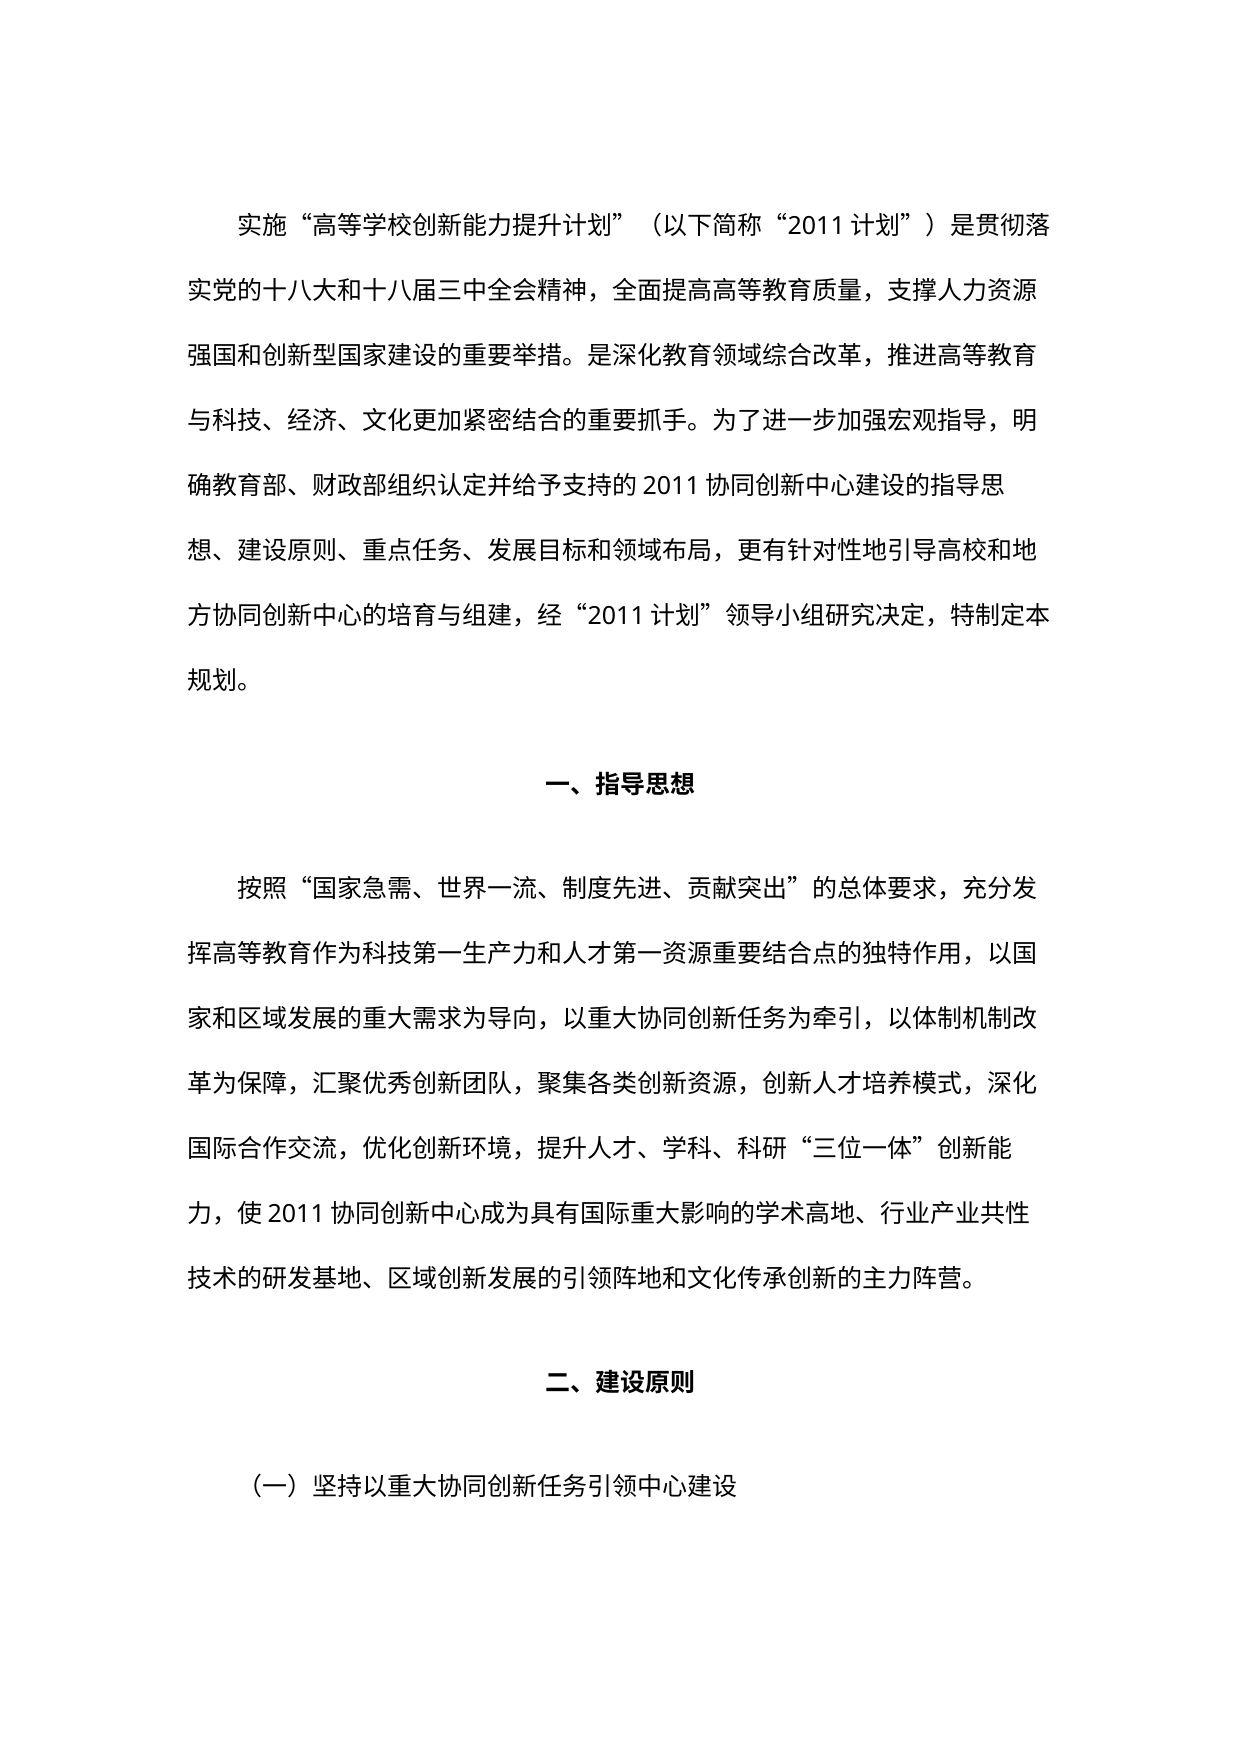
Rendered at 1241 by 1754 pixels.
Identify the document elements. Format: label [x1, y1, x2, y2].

table_header [188, 162, 1053, 1556]
